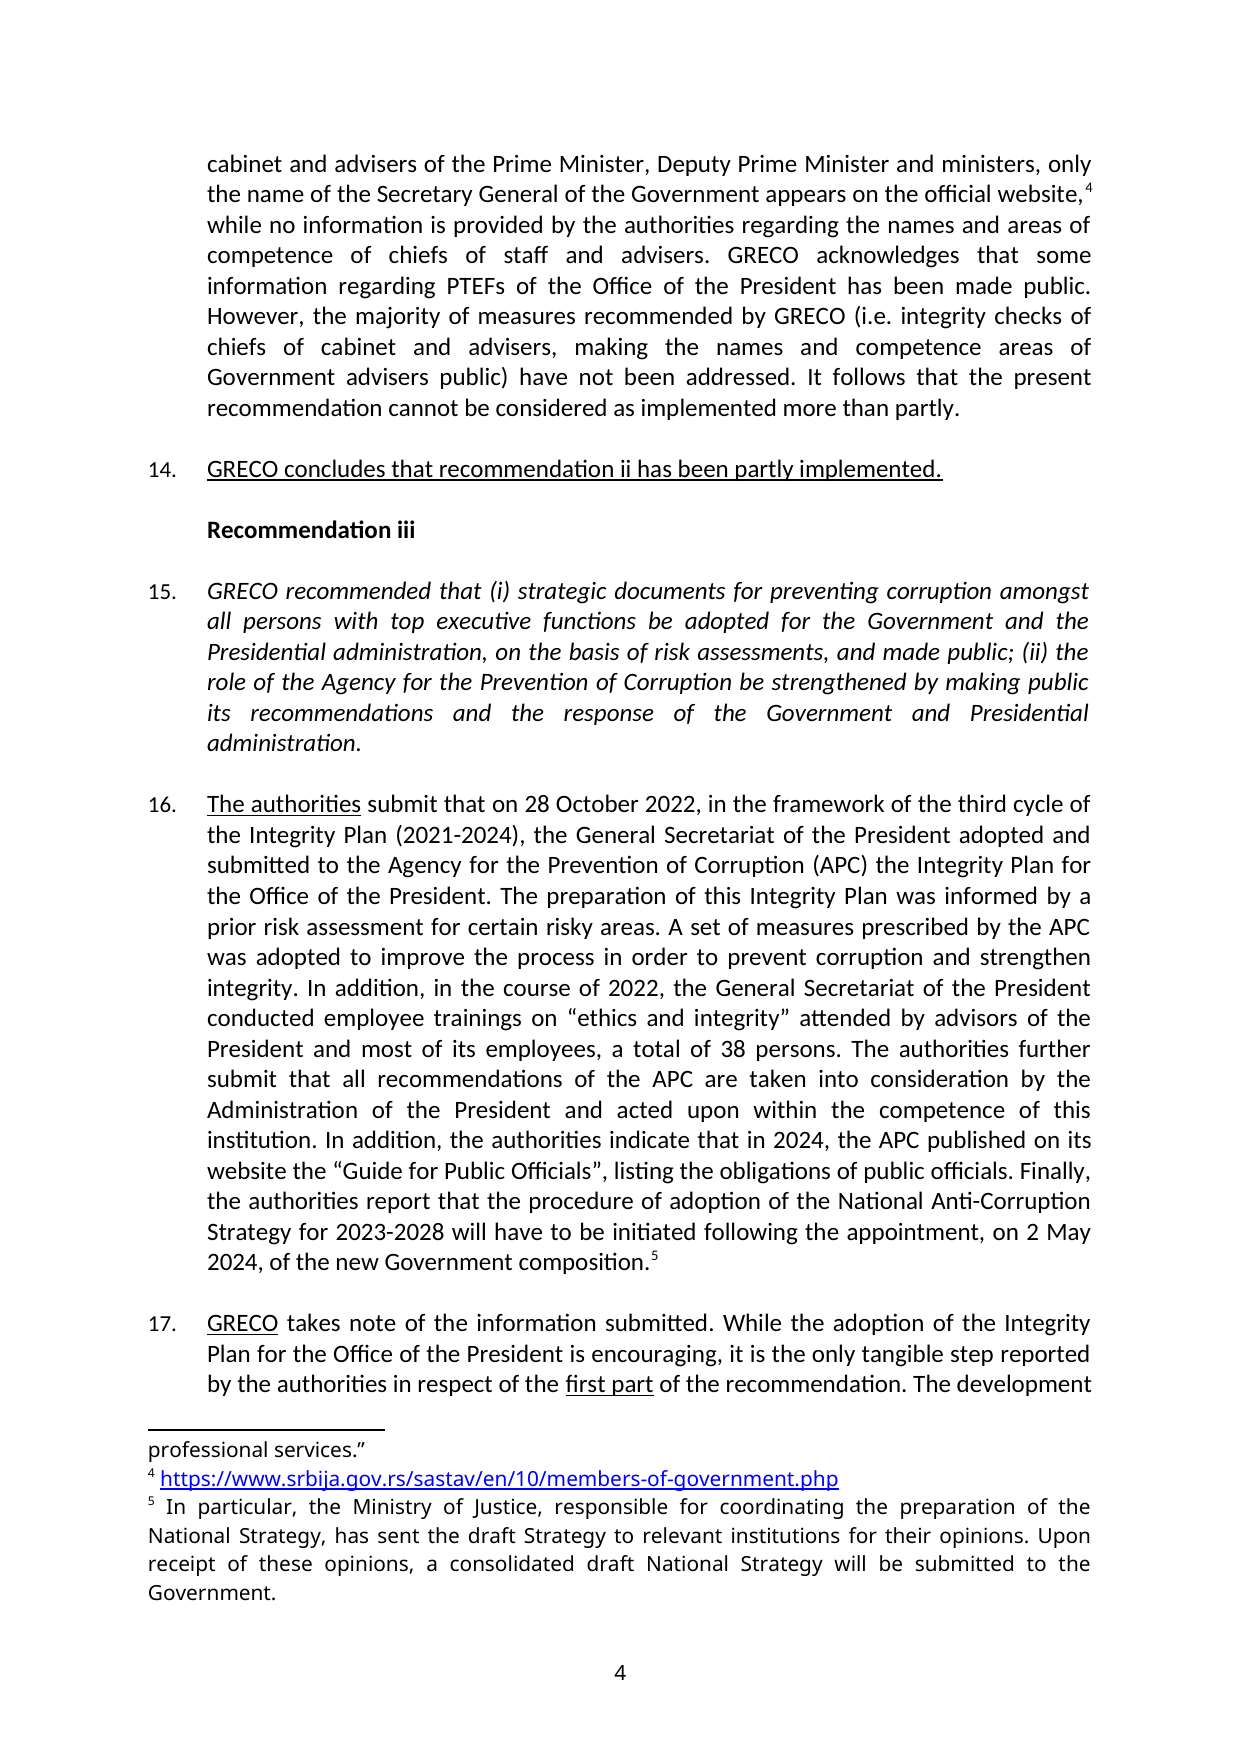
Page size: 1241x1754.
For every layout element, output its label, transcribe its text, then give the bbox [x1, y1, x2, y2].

list The authorities submit that on 28 October 2022, in the framework of the third cycle of the Integrity Plan (2021-2024), the General Secretariat of the President adopted and submitted to the Agency for the Prevention of Corruption (APC) the Integrity Plan for the Office of the President. The preparation of this Integrity Plan was informed by a prior risk assessment for certain risky areas. A set of measures prescribed by the APC was adopted to improve the process in order to prevent corruption and strengthen integrity. In addition, in the course of 2022, the General Secretariat of the President conducted employee trainings on “ethics and integrity” attended by advisors of the President and most of its employees, a total of 38 persons. The authorities further submit that all recommendations of the APC are taken into consideration by the Administration of the President and acted upon within the competence of this institution. In addition, the authorities indicate that in 2024, the APC published on its website the “Guide for Public Officials”, listing the obligations of public officials. Finally, the authorities report that the procedure of adoption of the National Anti-Corruption Strategy for 2023-2028 will have to be initiated following the appointment, on 2 May 2024, of the new Government composition. [148, 789, 1092, 1277]
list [148, 1307, 1092, 1399]
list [148, 148, 1092, 422]
list GRECO concludes that recommendation ii has been partly implemented. [148, 453, 1092, 483]
list GRECO recommended that (i) strategic documents for preventing corruption amongst all persons with top executive functions be adopted for the Government and the Presidential administration, on the basis of risk assessments, and made public; (ii) the role of the Agency for the Prevention of Corruption be strengthened by making public its recommendations and the response of the Government and Presidential administration. [148, 575, 1092, 758]
text Recommendation iii [148, 514, 1092, 544]
